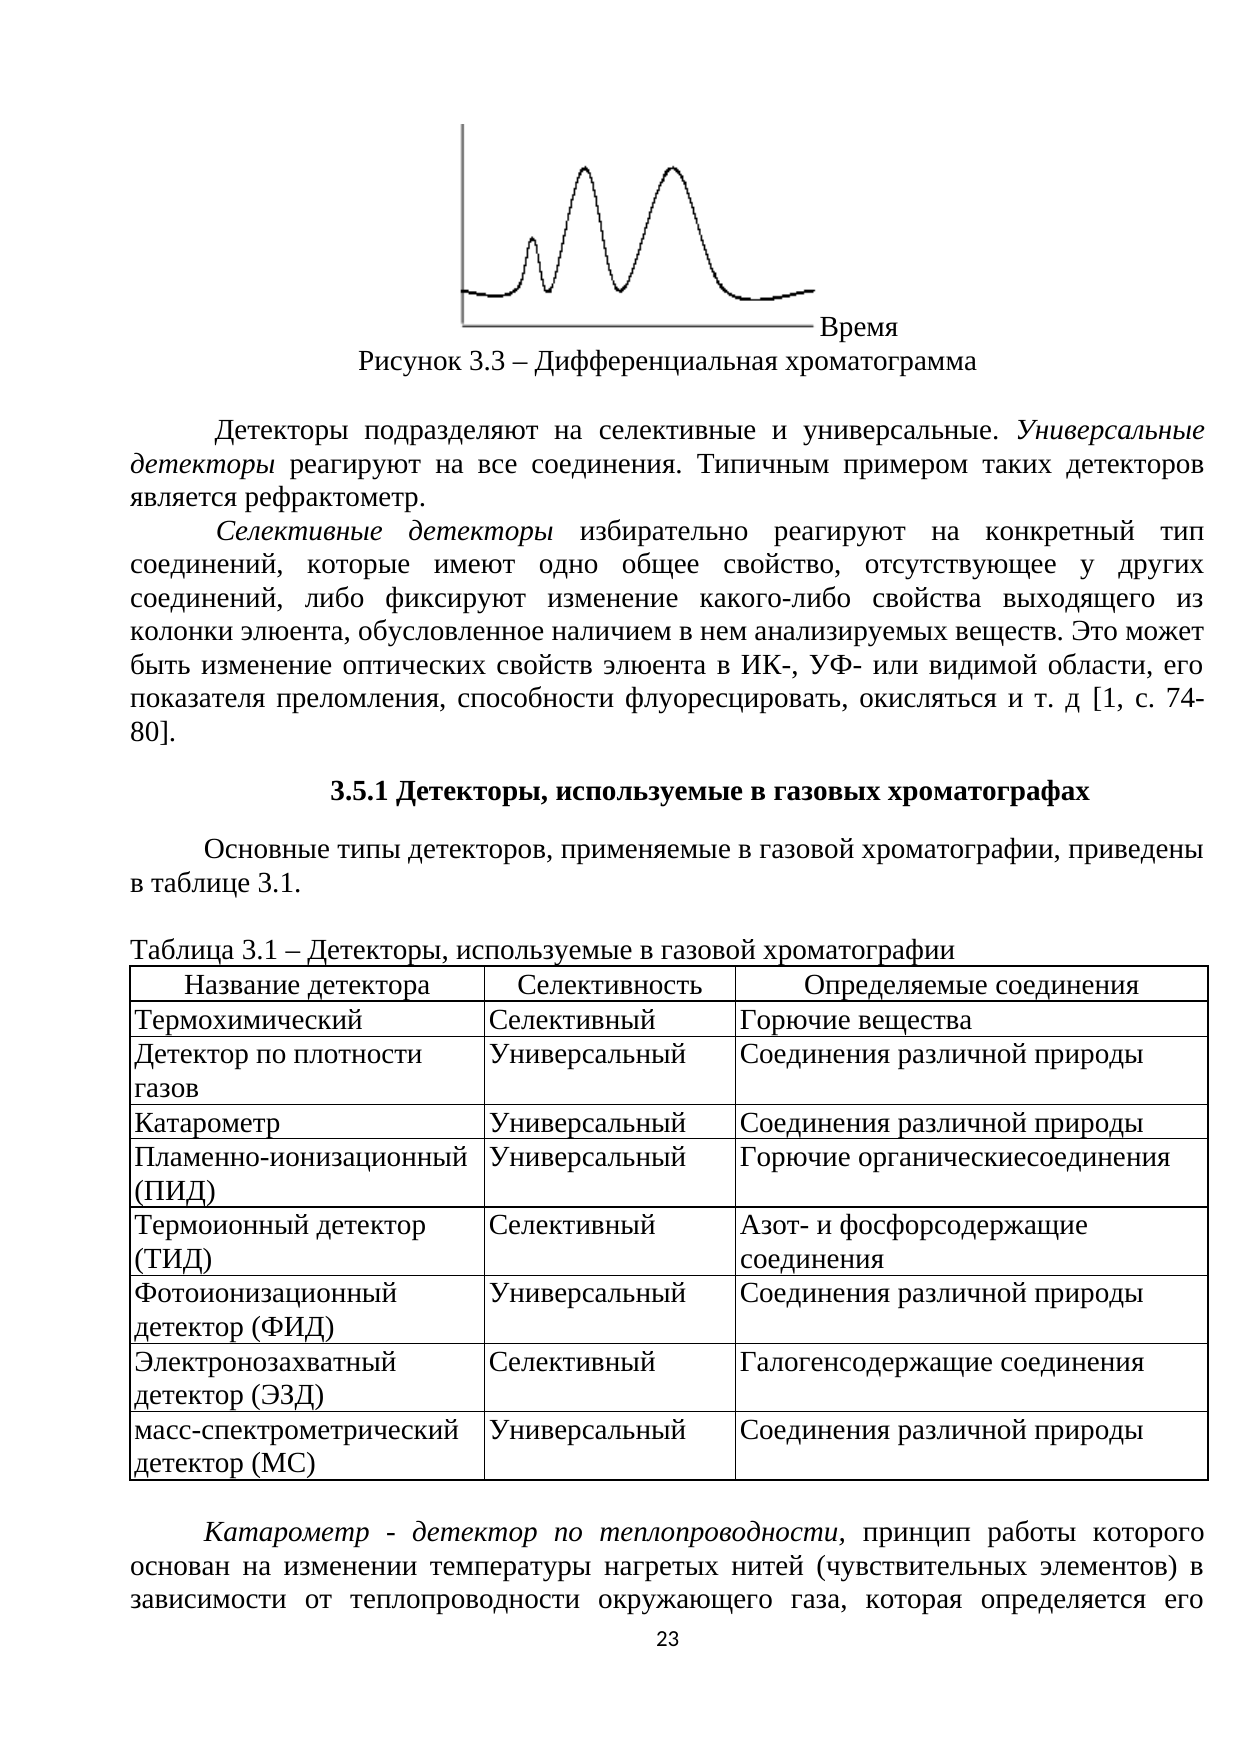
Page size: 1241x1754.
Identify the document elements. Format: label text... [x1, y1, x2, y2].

table_cell Селективный [485, 1002, 735, 1036]
table_cell Соединения различной природы [736, 1105, 1207, 1138]
table_cell Универсальный [485, 1037, 735, 1104]
table_cell Горючие вещества [736, 1002, 1207, 1036]
text Основные типы детекторов, применяемые в газовой хроматографии, приведены в таблице 3.1. [130, 831, 1205, 898]
text Таблица 3.1 – Детекторы, используемые в газовой хроматографии [130, 932, 1205, 965]
table_cell Термохимический [131, 1002, 484, 1036]
table_cell Соединения различной природы [736, 1412, 1207, 1479]
table_cell Горючие органическиесоединения [736, 1139, 1207, 1206]
text Селективные детекторы избирательно реагируют на конкретный тип соединений, которые имеют одно общее свойство, отсутствующее у других соединений, либо фиксируют изменение какого-либо свойства выходящего из колонки элюента, обусловленное наличием в нем анализируемых веществ. Это может быть изменение оптических свойств элюента в ИК-, УФ- или видимой области, его показателя преломления, способности флуоресцировать, окисляться и т. д [1, c. 74-80]. [130, 513, 1205, 748]
table_cell Термоионный детектор (ТИД) [131, 1208, 484, 1274]
picture [436, 124, 820, 337]
text 3.5.1 Детекторы, используемые в газовых хроматографах [130, 773, 1205, 806]
table_cell Универсальный [485, 1412, 735, 1479]
table_cell Селективный [485, 1208, 735, 1274]
table_cell Соединения различной природы [736, 1037, 1207, 1104]
table_header Селективность [485, 967, 735, 1000]
table_cell Электронозахватный детектор (ЭЗД) [131, 1344, 484, 1411]
table_cell Катарометр [131, 1105, 484, 1138]
table_cell Пламенно-ионизационный (ПИД) [131, 1139, 484, 1206]
table_cell Азот- и фосфорсодержащие соединения [736, 1208, 1207, 1274]
table_cell Универсальный [485, 1139, 735, 1206]
table_cell масс-спектрометрический детектор (МС) [131, 1412, 484, 1479]
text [130, 1514, 1205, 1615]
table_cell Фотоионизационный детектор (ФИД) [131, 1276, 484, 1343]
table_cell Соединения различной природы [736, 1276, 1207, 1343]
text Детекторы подразделяют на селективные и универсальные. Универсальные детекторы реагируют на все соединения. Типичным примером таких детекторов является рефрактометр. [130, 412, 1205, 513]
table_cell Селективный [485, 1344, 735, 1411]
table_cell Универсальный [485, 1276, 735, 1343]
table_header Название детектора [131, 967, 484, 1000]
table_cell Галогенсодержащие соединения [736, 1344, 1207, 1411]
text Рисунок 3.3 – Дифференциальная хроматограмма [130, 343, 1205, 377]
table_cell Детектор по плотности газов [131, 1037, 484, 1104]
table_header Определяемые соединения [736, 967, 1207, 1000]
table_cell Универсальный [485, 1105, 735, 1138]
